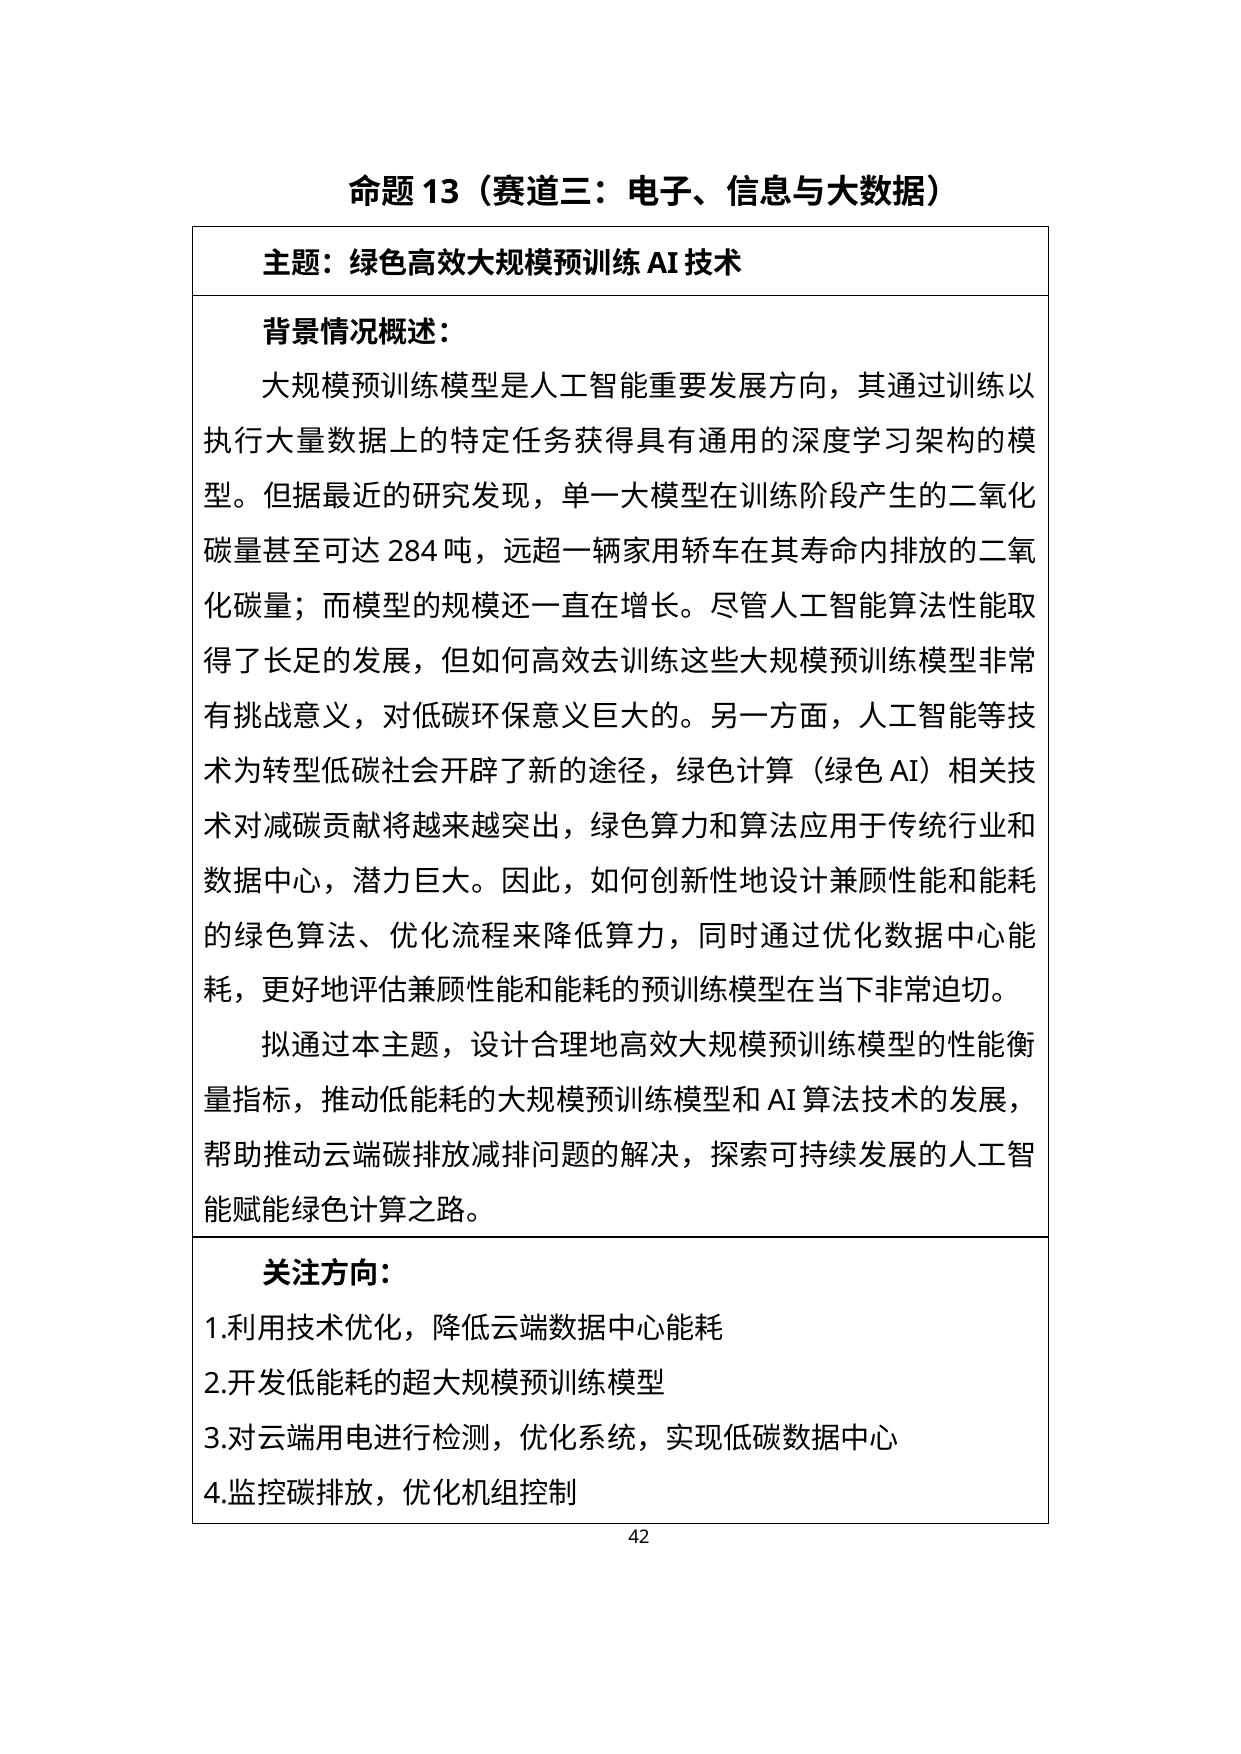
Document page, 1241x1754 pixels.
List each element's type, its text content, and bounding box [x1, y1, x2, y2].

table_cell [193, 1238, 1048, 1523]
text 命题13（赛道三：电子、信息与大数据） [186, 162, 1054, 214]
table_cell 背景情况概述： 大规模预训练模型是人工智能重要发展方向，其通过训练以执行大量数据上的特定任务获得具有通用的深度学习架构的模型。但据最近的研究发现，单一大模型在训练阶段产生的二氧化碳量甚至可达284吨，远超一辆家用轿车在其寿命内排放的二氧化碳量；而模型的规模还一直在增长。尽管人工智能算法性能取得了长足的发展，但如何高效去训练这些大规模预训练模型非常有挑战意义，对低碳环保意义巨大的。另一方面，人工智能等技术为转型低碳社会开辟了新的途径，绿色计算（绿色AI）相关技术对减碳贡献将越来越突出，绿色算力和算法应用于传统行业和数据中心，潜力巨大。因此，如何创新性地设计兼顾性能和能耗的绿色算法、优化流程来降低算力，同时通过优化数据中心能耗，更好地评估兼顾性能和能耗的预训练模型在当下非常迫切。 拟通过本主题，设计合理地高效大规模预训练模型的性能衡量指标，推动低能耗的大规模预训练模型和AI算法技术的发展，帮助推动云端碳排放减排问题的解决，探索可持续发展的人工智能赋能绿色计算之路。 [193, 296, 1048, 1236]
table_header 主题：绿色高效大规模预训练AI技术 [193, 227, 1048, 294]
